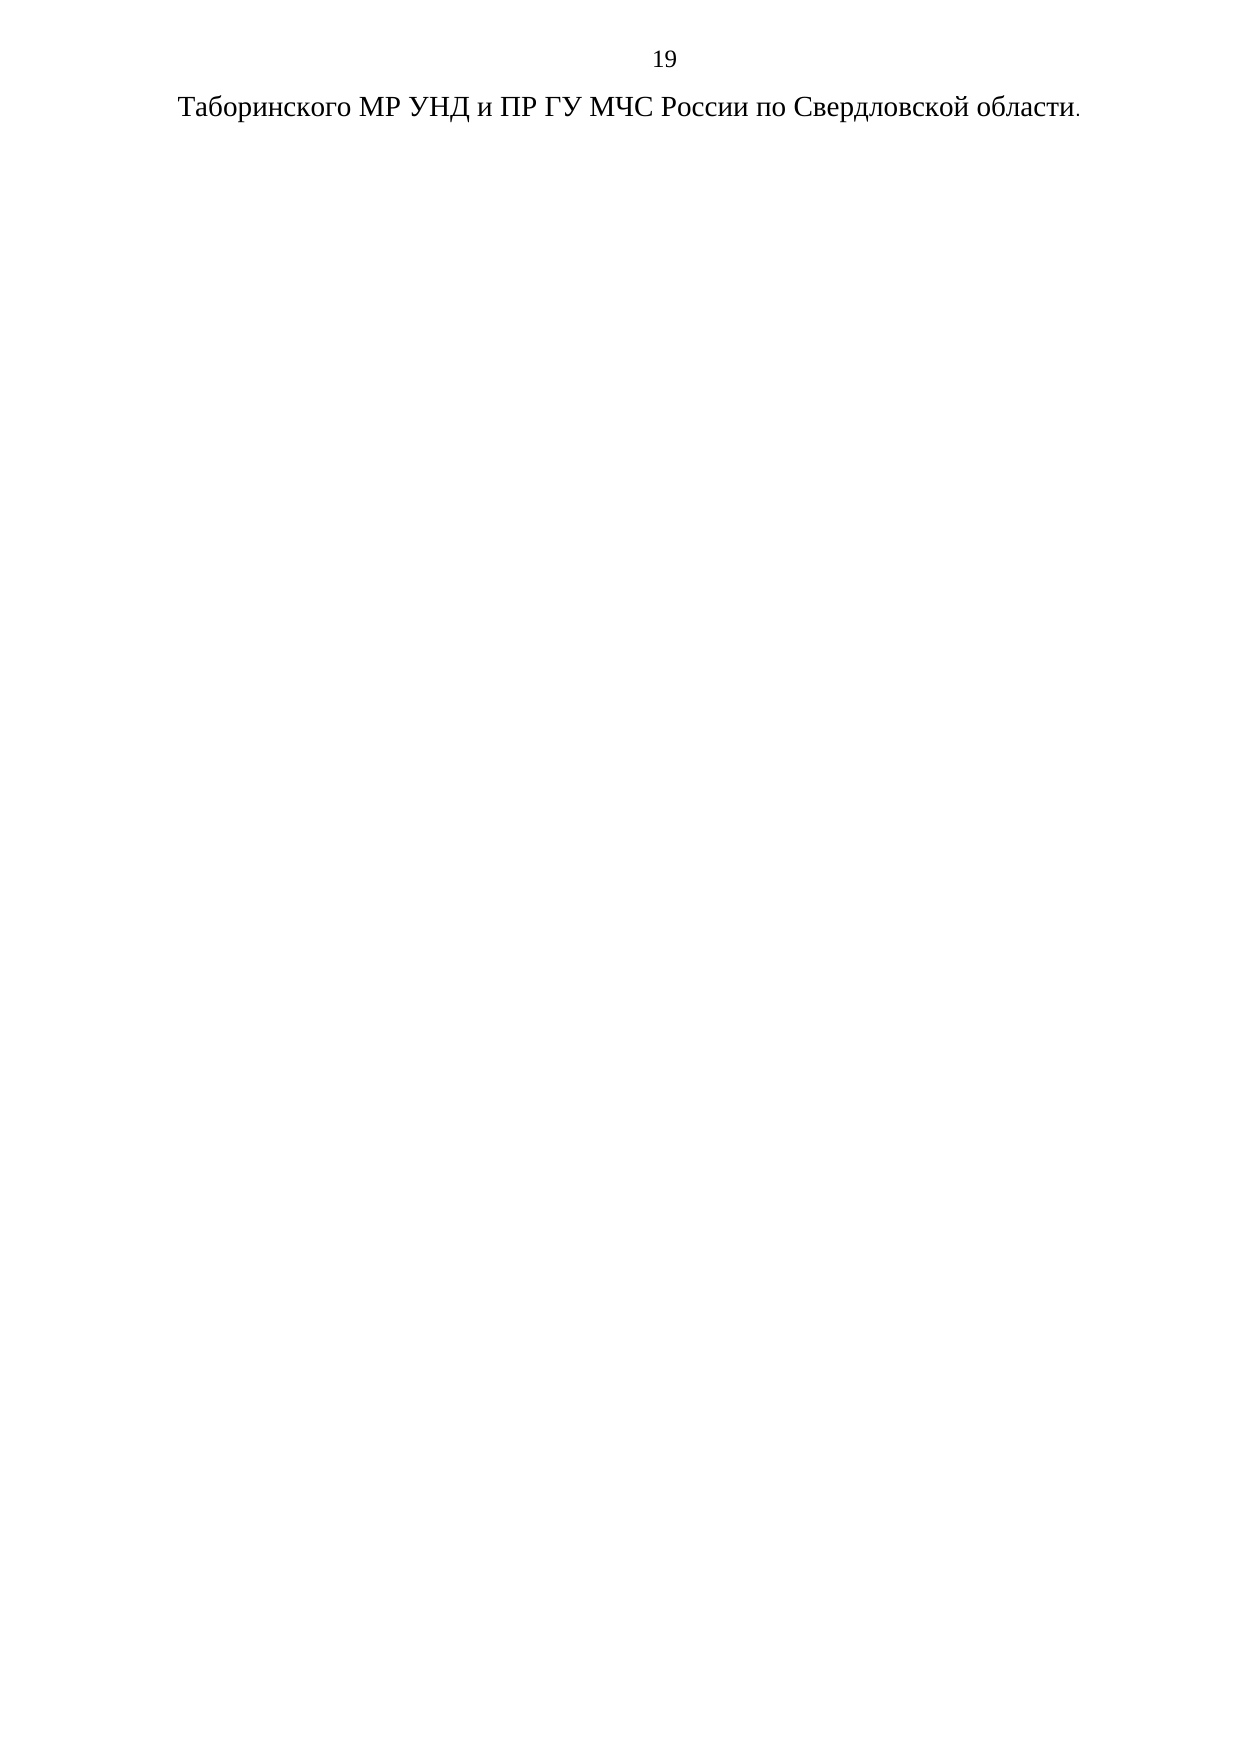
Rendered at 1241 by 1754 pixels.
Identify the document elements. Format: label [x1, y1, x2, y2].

text [177, 89, 1152, 122]
